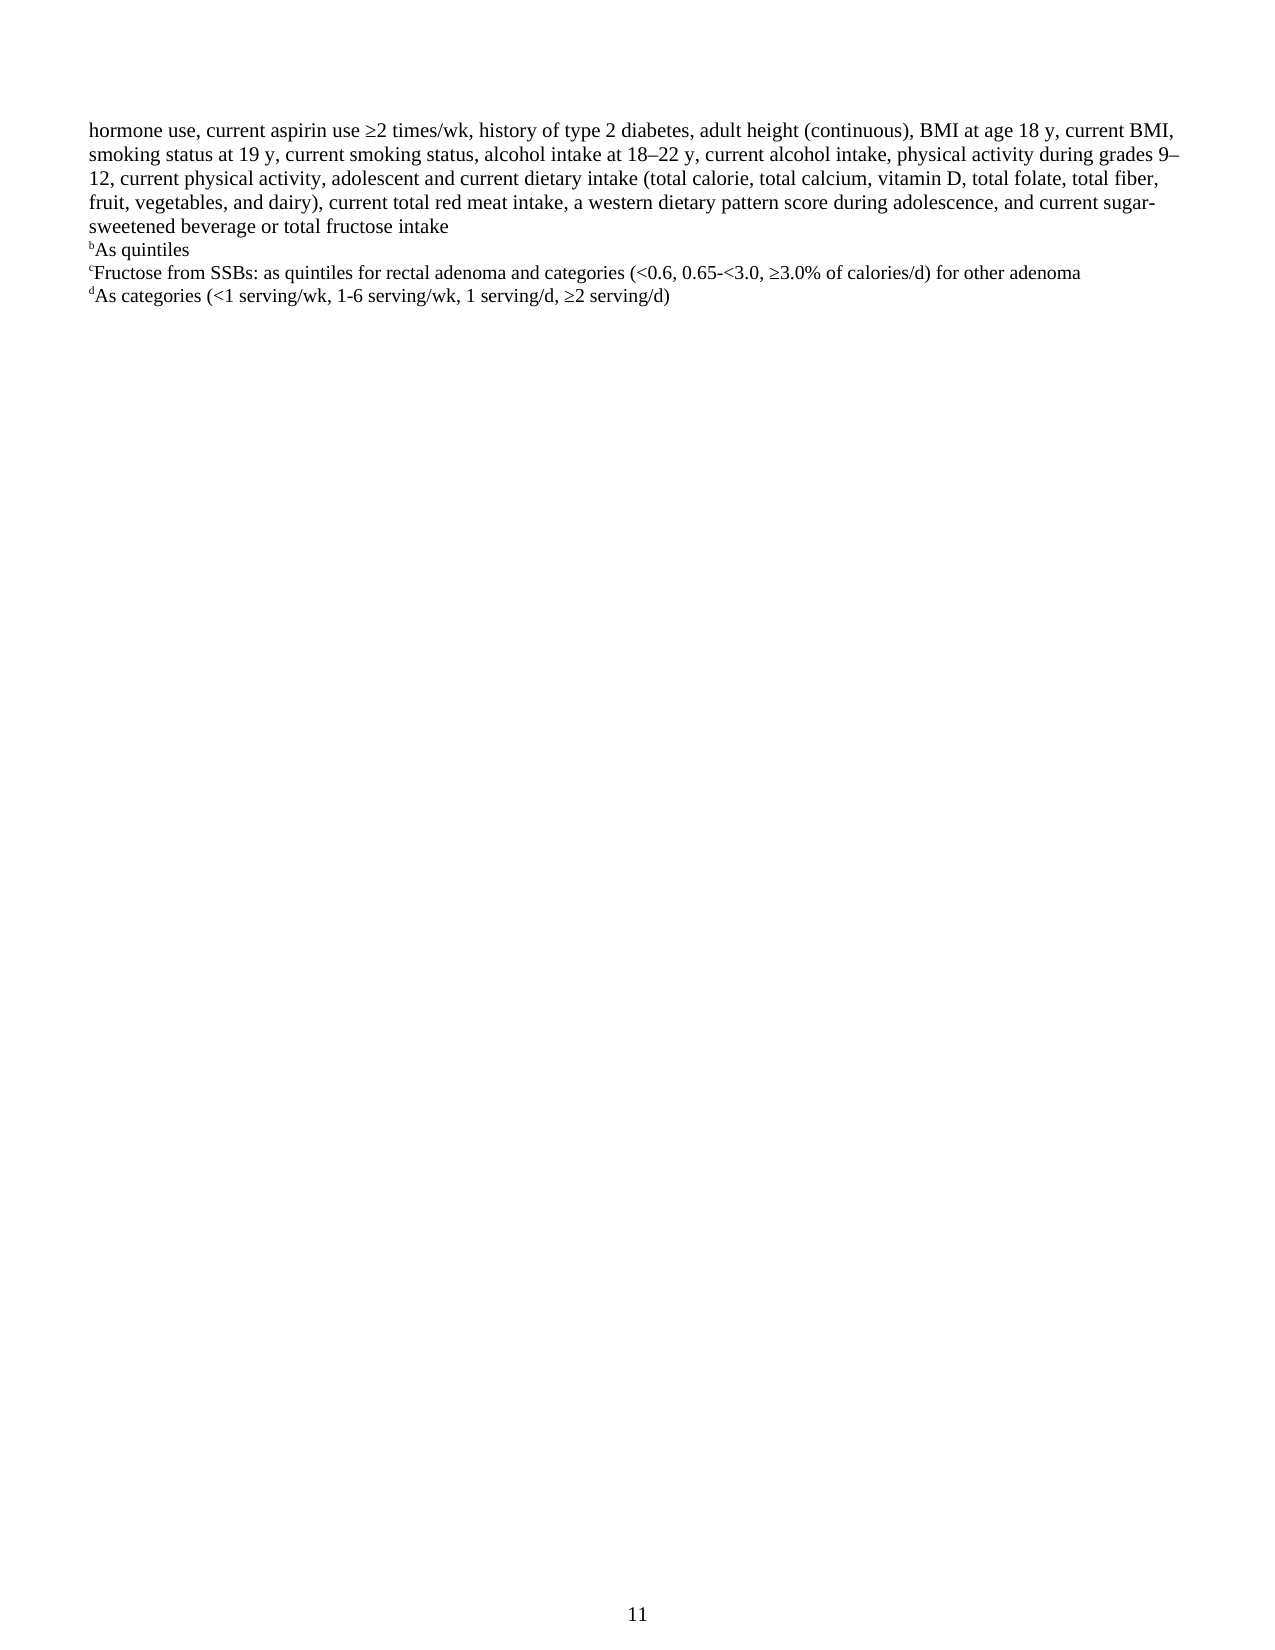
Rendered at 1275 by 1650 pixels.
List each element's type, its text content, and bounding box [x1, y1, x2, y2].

text cFructose from SSBs: as quintiles for rectal adenoma and categories (<0.6, 0.65-<3.0, ≥3.0% of calories/d) for other adenoma [89, 261, 1186, 284]
text dAs categories (<1 serving/wk, 1-6 serving/wk, 1 serving/d, ≥2 serving/d) [89, 284, 1186, 307]
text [89, 118, 1186, 238]
text bAs quintiles [89, 238, 1186, 261]
